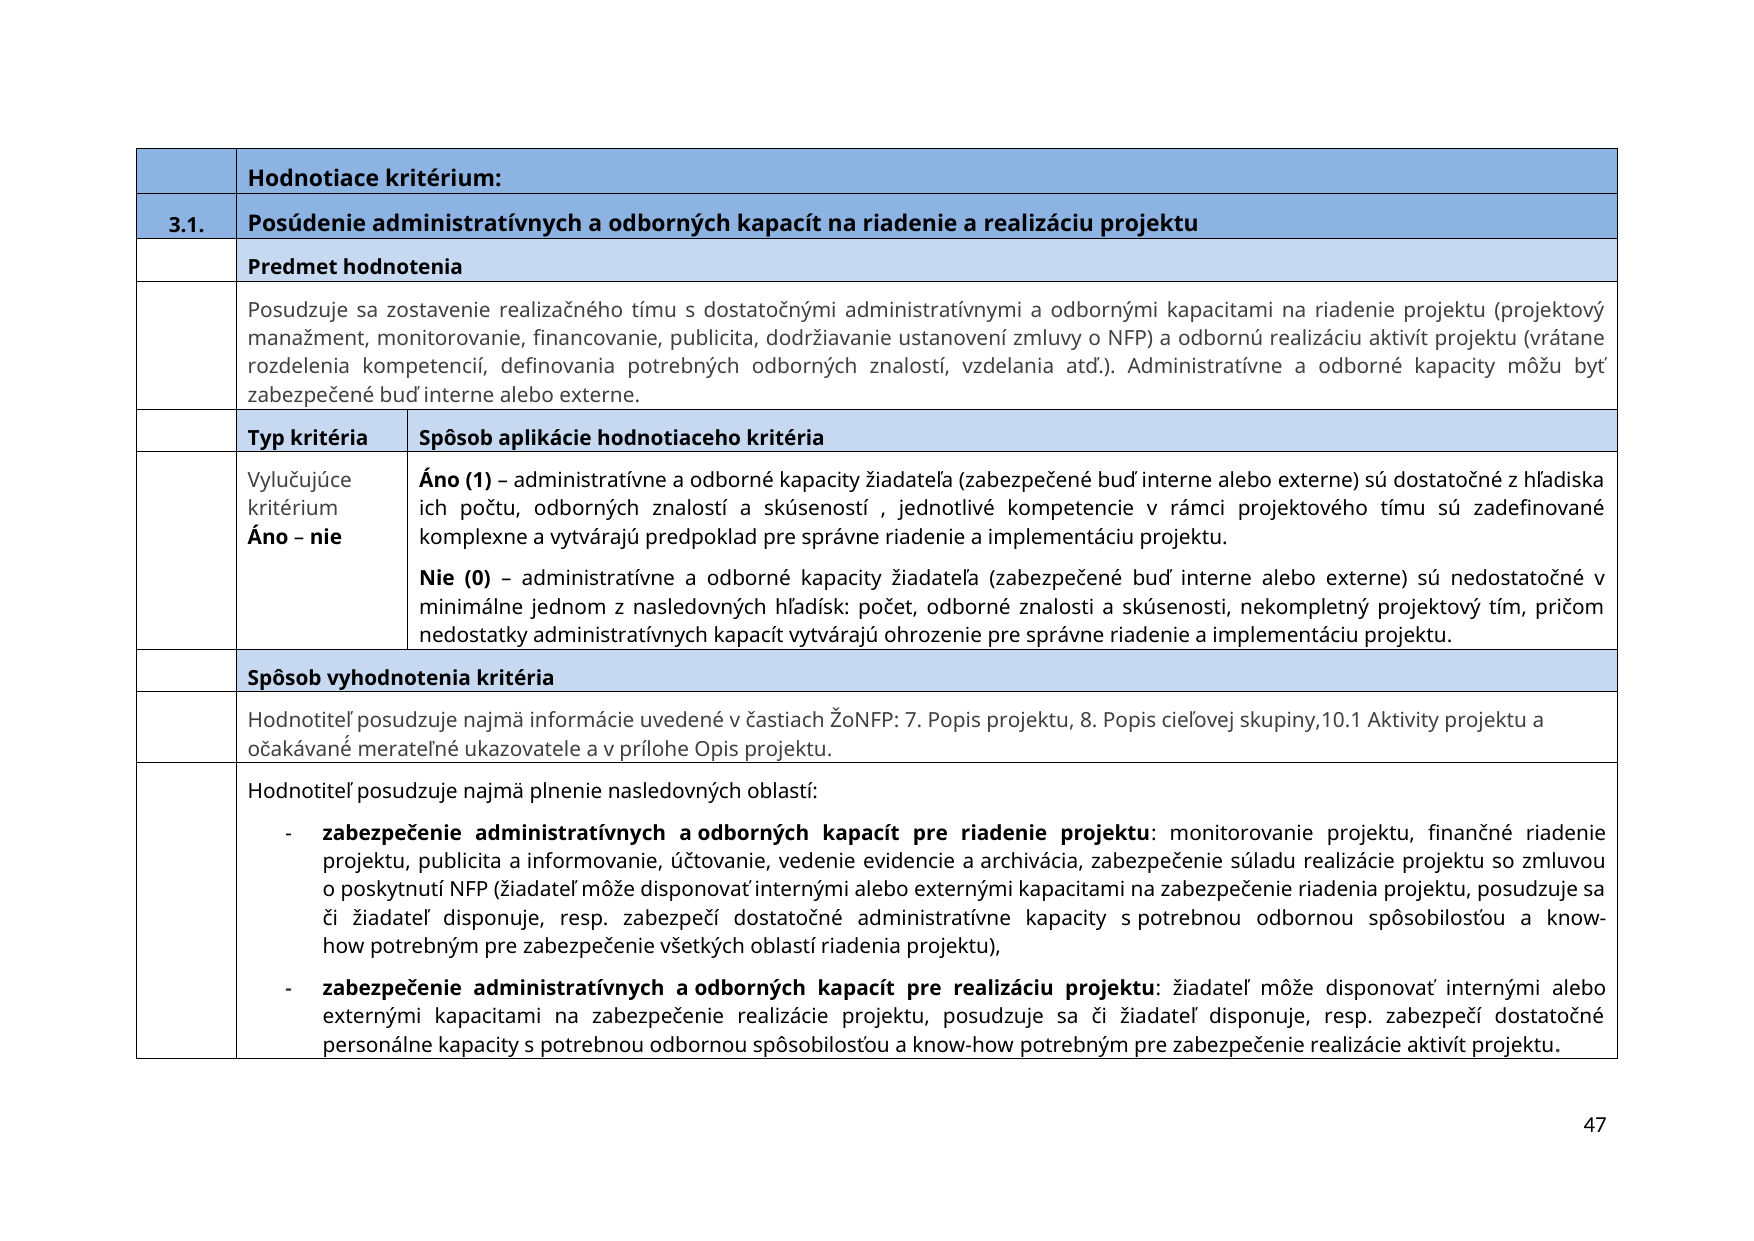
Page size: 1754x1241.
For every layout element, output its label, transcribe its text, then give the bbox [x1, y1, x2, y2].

table_cell [137, 692, 236, 762]
table_cell Áno (1) – administratívne a odborné kapacity žiadateľa (zabezpečené buď interne alebo externe) sú dostatočné z hľadiska ich počtu, odborných znalostí a skúseností , jednotlivé kompetencie v rámci projektového tímu sú zadefinované komplexne a vytvárajú predpoklad pre správne riadenie a implementáciu projektu. Nie (0) – administratívne a odborné kapacity žiadateľa (zabezpečené buď interne alebo externe) sú nedostatočné v minimálne jednom z nasledovných hľadísk: počet, odborné znalosti a skúsenosti, nekompletný projektový tím, pričom nedostatky administratívnych kapacít vytvárajú ohrozenie pre správne riadenie a implementáciu projektu. [408, 452, 1617, 649]
table_cell Spôsob aplikácie hodnotiaceho kritéria [408, 410, 1617, 451]
table_cell [137, 149, 236, 193]
table_cell Hodnotiteľ posudzuje najmä informácie uvedené v častiach ŽoNFP: 7. Popis projektu, 8. Popis cieľovej skupiny,10.1 Aktivity projektu a očakávané́ merateľné ukazovatele a v prílohe Opis projektu. [237, 692, 1617, 762]
table_cell [137, 410, 236, 451]
table_cell [137, 650, 236, 691]
table_cell Spôsob vyhodnotenia kritéria [237, 650, 1617, 691]
table_cell Vylučujúce kritérium Áno – nie [237, 452, 407, 649]
table_cell [137, 763, 236, 1058]
table_cell Typ kritéria [237, 410, 407, 451]
table_cell Posudzuje sa zostavenie realizačného tímu s dostatočnými administratívnymi a odbornými kapacitami na riadenie projektu (projektový manažment, monitorovanie, financovanie, publicita, dodržiavanie ustanovení zmluvy o NFP) a odbornú realizáciu aktivít projektu (vrátane rozdelenia kompetencií, definovania potrebných odborných znalostí, vzdelania atď.). Administratívne a odborné kapacity môžu byť zabezpečené buď interne alebo externe. [237, 282, 1617, 408]
table_cell [137, 282, 236, 408]
table_cell Hodnotiace kritérium: [237, 149, 1617, 193]
table_cell [137, 452, 236, 649]
table_cell Posúdenie administratívnych a odborných kapacít na riadenie a realizáciu projektu [237, 194, 1617, 238]
table_cell Hodnotiteľ posudzuje najmä plnenie nasledovných oblastí: zabezpečenie administratívnych a odborných kapacít pre riadenie projektu: monitorovanie projektu, finančné riadenie projektu, publicita a informovanie, účtovanie, vedenie evidencie a archivácia, zabezpečenie súladu realizácie projektu so zmluvou o poskytnutí NFP (žiadateľ môže disponovať internými alebo externými kapacitami na zabezpečenie riadenia projektu, posudzuje sa či žiadateľ disponuje, resp. zabezpečí dostatočné administratívne kapacity s potrebnou odbornou spôsobilosťou a know-how potrebným pre zabezpečenie všetkých oblastí riadenia projektu), zabezpečenie administratívnych a odborných kapacít pre realizáciu projektu: žiadateľ môže disponovať internými alebo externými kapacitami na zabezpečenie realizácie projektu, posudzuje sa či žiadateľ disponuje, resp. zabezpečí dostatočné personálne kapacity s potrebnou odbornou spôsobilosťou a know-how potrebným pre zabezpečenie realizácie aktivít projektu. [237, 763, 1617, 1058]
table_cell 3.1. [137, 194, 236, 238]
table_cell Predmet hodnotenia [237, 239, 1617, 281]
table_cell [137, 239, 236, 281]
